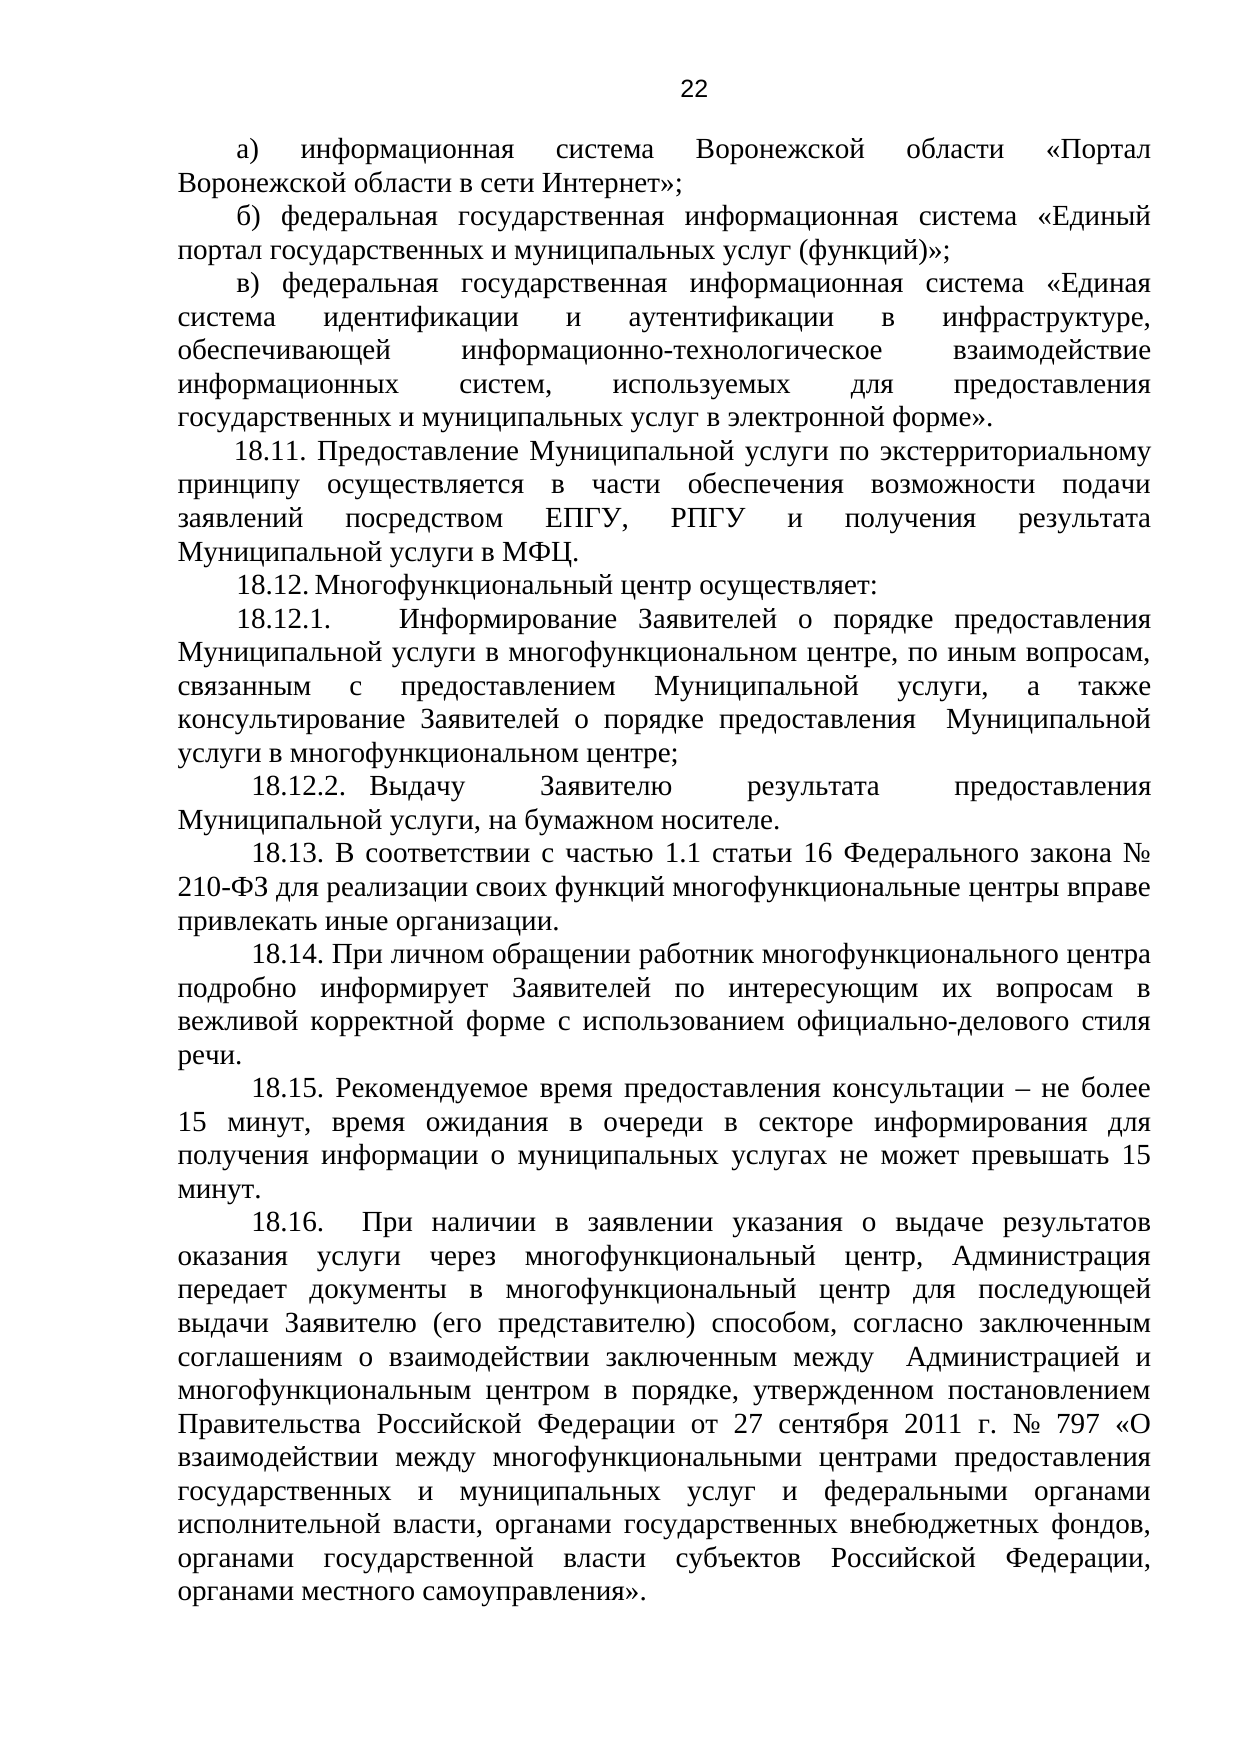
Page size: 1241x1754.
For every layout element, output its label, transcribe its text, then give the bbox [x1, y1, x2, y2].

text 18.13. В соответствии с частью 1.1 статьи 16 Федерального закона № 210-ФЗ для реализации своих функций многофункциональные центры вправе привлекать иные организации. [177, 836, 1152, 936]
list Информирование Заявителей о порядке предоставления Муниципальной услуги в многофункциональном центре, по иным вопросам, связанным с предоставлением Муниципальной услуги, а также консультирование Заявителей о порядке предоставления Муниципальной услуги в многофункциональном центре; [177, 601, 1152, 768]
text 18.14. При личном обращении работник многофункционального центра подробно информирует Заявителей по интересующим их вопросам в вежливой корректной форме с использованием официально-делового стиля речи. [177, 936, 1152, 1070]
list Многофункциональный центр осуществляет: [236, 567, 1152, 601]
text б) федеральная государственная информационная система «Единый портал государственных и муниципальных услуг (функций)»; [177, 198, 1152, 265]
text 18.11. Предоставление Муниципальной услуги по экстерриториальному принципу осуществляется в части обеспечения возможности подачи заявлений посредством ЕПГУ, РПГУ и получения результата Муниципальной услуги в МФЦ. [177, 433, 1152, 567]
text 18.15. Рекомендуемое время предоставления консультации – не более 15 минут, время ожидания в очереди в секторе информирования для получения информации о муниципальных услугах не может превышать 15 минут. [177, 1070, 1152, 1204]
text в) федеральная государственная информационная система «Единая система идентификации и аутентификации в инфраструктуре, обеспечивающей информационно-технологическое взаимодействие информационных систем, используемых для предоставления государственных и муниципальных услуг в электронной форме». [177, 265, 1152, 433]
text 18.16. При наличии в заявлении указания о выдаче результатов оказания услуги через многофункциональный центр, Администрация передает документы в многофункциональный центр для последующей выдачи Заявителю (его представителю) способом, согласно заключенным соглашениям о взаимодействии заключенным между Администрацией и многофункциональным центром в порядке, утвержденном постановлением Правительства Российской Федерации от 27 сентября 2011 г. № 797 «О взаимодействии между многофункциональными центрами предоставления государственных и муниципальных услуг и федеральными органами исполнительной власти, органами государственных внебюджетных фондов, органами государственной власти субъектов Российской Федерации, органами местного самоуправления». [177, 1204, 1152, 1607]
list Выдачу Заявителю результата предоставления Муниципальной услуги, на бумажном носителе. [177, 768, 1152, 836]
text а) информационная система Воронежской области «Портал Воронежской области в сети Интернет»; [177, 131, 1152, 198]
